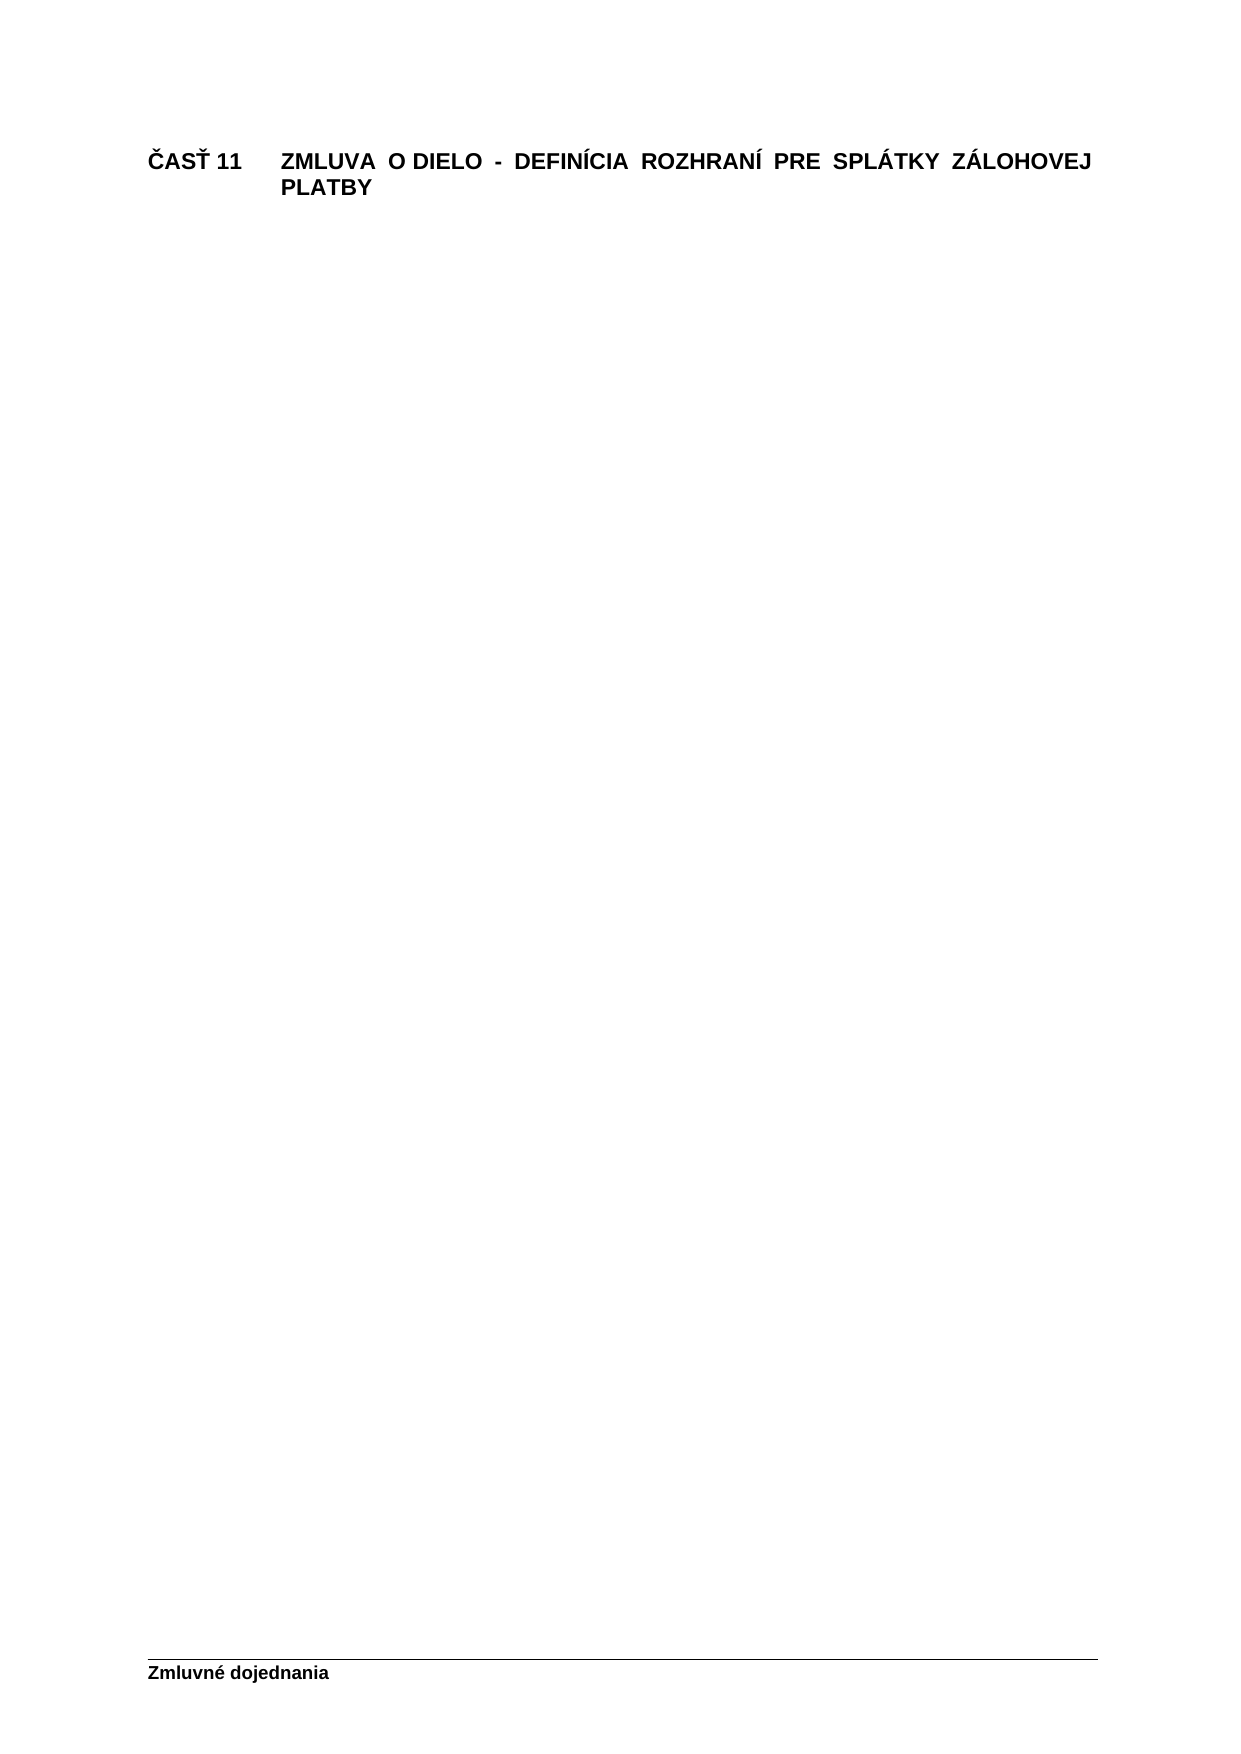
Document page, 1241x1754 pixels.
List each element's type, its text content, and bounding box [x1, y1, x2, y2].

text Časť 11 zmluva o dielo - DEFINÍCIA ROZHRANÍ PRE SPLÁTKY ZÁLOHOVEJ PLATBY [148, 148, 1092, 200]
